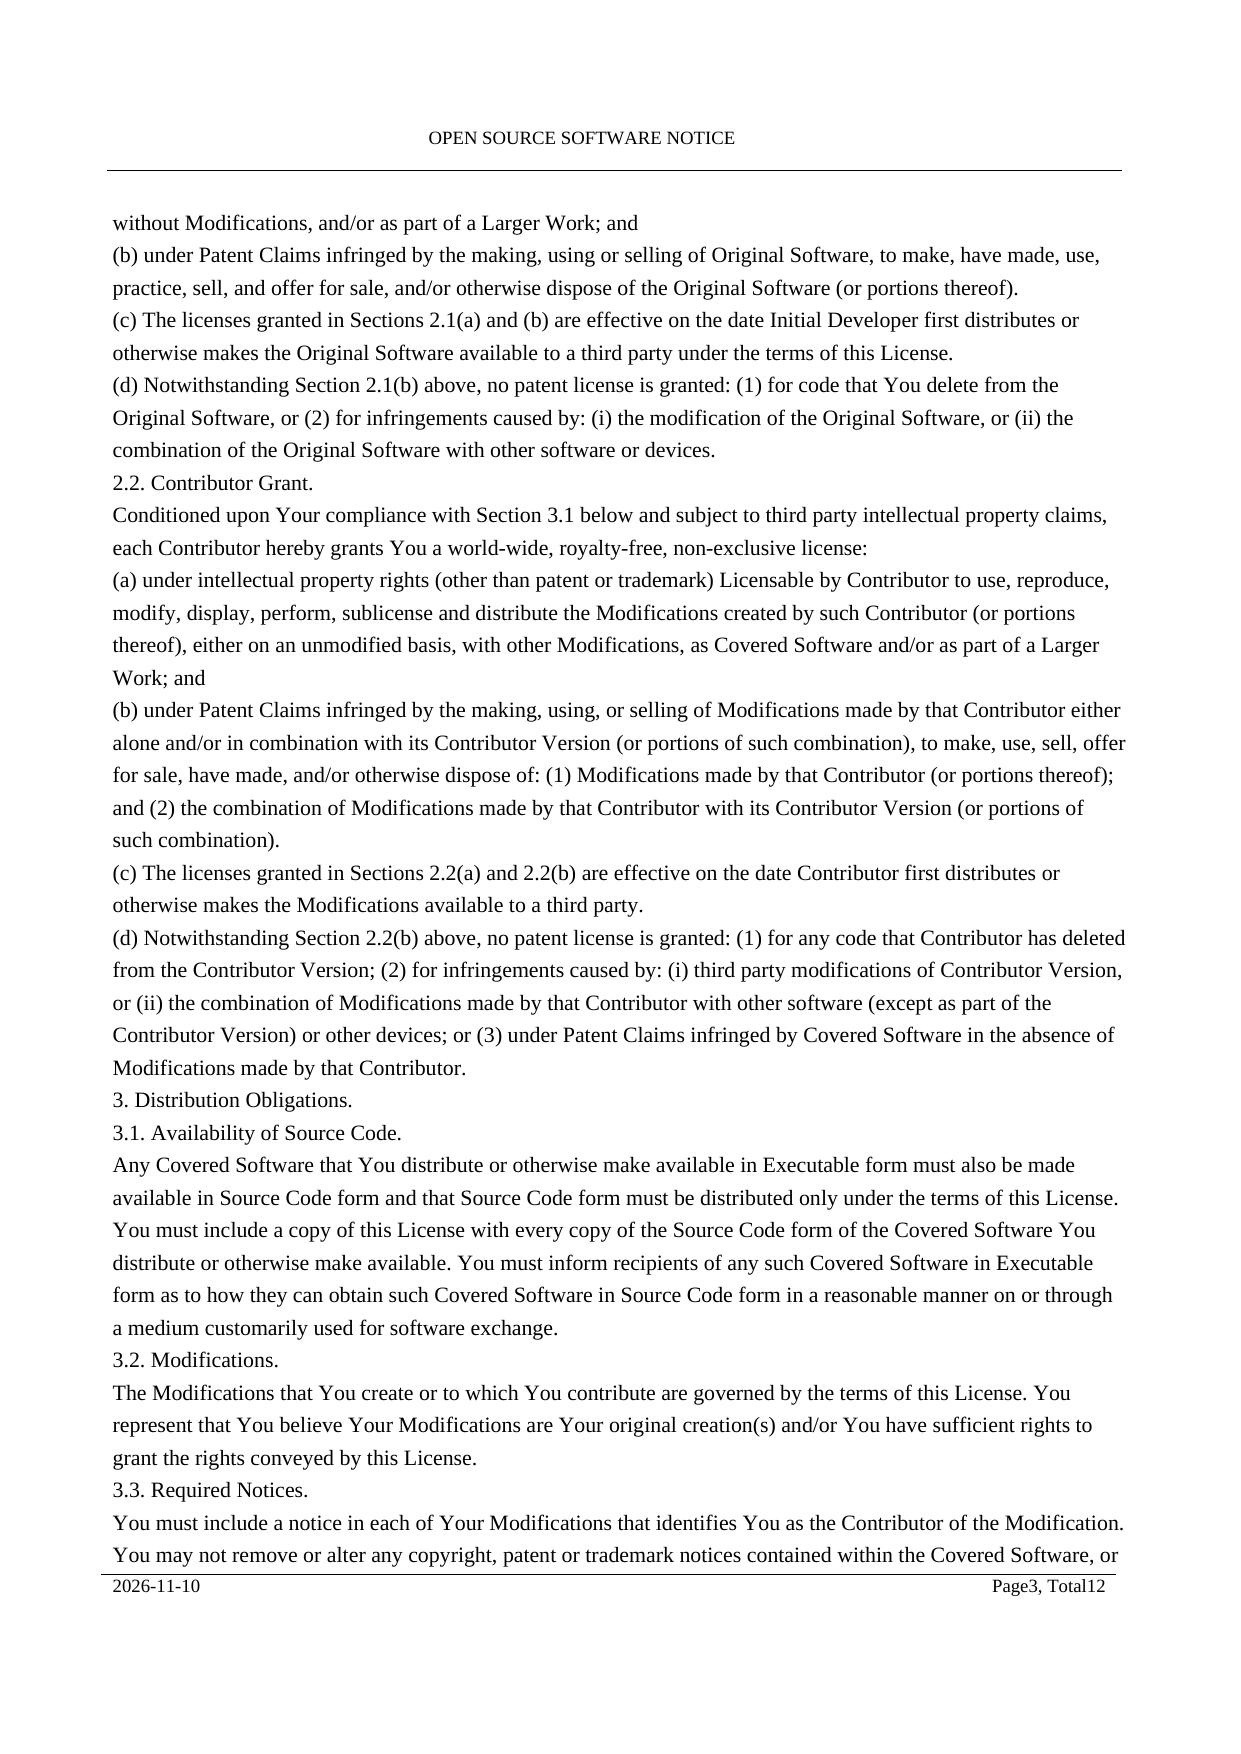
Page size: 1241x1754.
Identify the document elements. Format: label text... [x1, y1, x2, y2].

text (d) Notwithstanding Section 2.2(b) above, no patent license is granted: (1) for any code that Contributor has deleted from the Contributor Version; (2) for infringements caused by: (i) third party modifications of Contributor Version, or (ii) the combination of Modifications made by that Contributor with other software (except as part of the Contributor Version) or other devices; or (3) under Patent Claims infringed by Covered Software in the absence of Modifications made by that Contributor. [112, 921, 1128, 1084]
text (d) Notwithstanding Section 2.1(b) above, no patent license is granted: (1) for code that You delete from the Original Software, or (2) for infringements caused by: (i) the modification of the Original Software, or (ii) the combination of the Original Software with other software or devices. [112, 369, 1128, 466]
text 3. Distribution Obligations. [112, 1084, 1128, 1116]
text (c) The licenses granted in Sections 2.1(a) and (b) are effective on the date Initial Developer first distributes or otherwise makes the Original Software available to a third party under the terms of this License. [112, 304, 1128, 369]
text (a) under intellectual property rights (other than patent or trademark) Licensable by Contributor to use, reproduce, modify, display, perform, sublicense and distribute the Modifications created by such Contributor (or portions thereof), either on an unmodified basis, with other Modifications, as Covered Software and/or as part of a Larger Work; and [112, 564, 1128, 694]
text 2.2. Contributor Grant. [112, 466, 1128, 499]
text (b) under Patent Claims infringed by the making, using or selling of Original Software, to make, have made, use, practice, sell, and offer for sale, and/or otherwise dispose of the Original Software (or portions thereof). [112, 239, 1128, 304]
text The Modifications that You create or to which You contribute are governed by the terms of this License. You represent that You believe Your Modifications are Your original creation(s) and/or You have sufficient rights to grant the rights conveyed by this License. [112, 1376, 1128, 1474]
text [112, 1506, 1128, 1571]
text Any Covered Software that You distribute or otherwise make available in Executable form must also be made available in Source Code form and that Source Code form must be distributed only under the terms of this License. You must include a copy of this License with every copy of the Source Code form of the Covered Software You distribute or otherwise make available. You must inform recipients of any such Covered Software in Executable form as to how they can obtain such Covered Software in Source Code form in a reasonable manner on or through a medium customarily used for software exchange. [112, 1149, 1128, 1344]
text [112, 206, 1128, 239]
text (c) The licenses granted in Sections 2.2(a) and 2.2(b) are effective on the date Contributor first distributes or otherwise makes the Modifications available to a third party. [112, 856, 1128, 921]
text (b) under Patent Claims infringed by the making, using, or selling of Modifications made by that Contributor either alone and/or in combination with its Contributor Version (or portions of such combination), to make, use, sell, offer for sale, have made, and/or otherwise dispose of: (1) Modifications made by that Contributor (or portions thereof); and (2) the combination of Modifications made by that Contributor with its Contributor Version (or portions of such combination). [112, 694, 1128, 856]
text 3.3. Required Notices. [112, 1474, 1128, 1506]
text 3.1. Availability of Source Code. [112, 1116, 1128, 1149]
text 3.2. Modifications. [112, 1344, 1128, 1376]
text Conditioned upon Your compliance with Section 3.1 below and subject to third party intellectual property claims, each Contributor hereby grants You a world-wide, royalty-free, non-exclusive license: [112, 499, 1128, 564]
